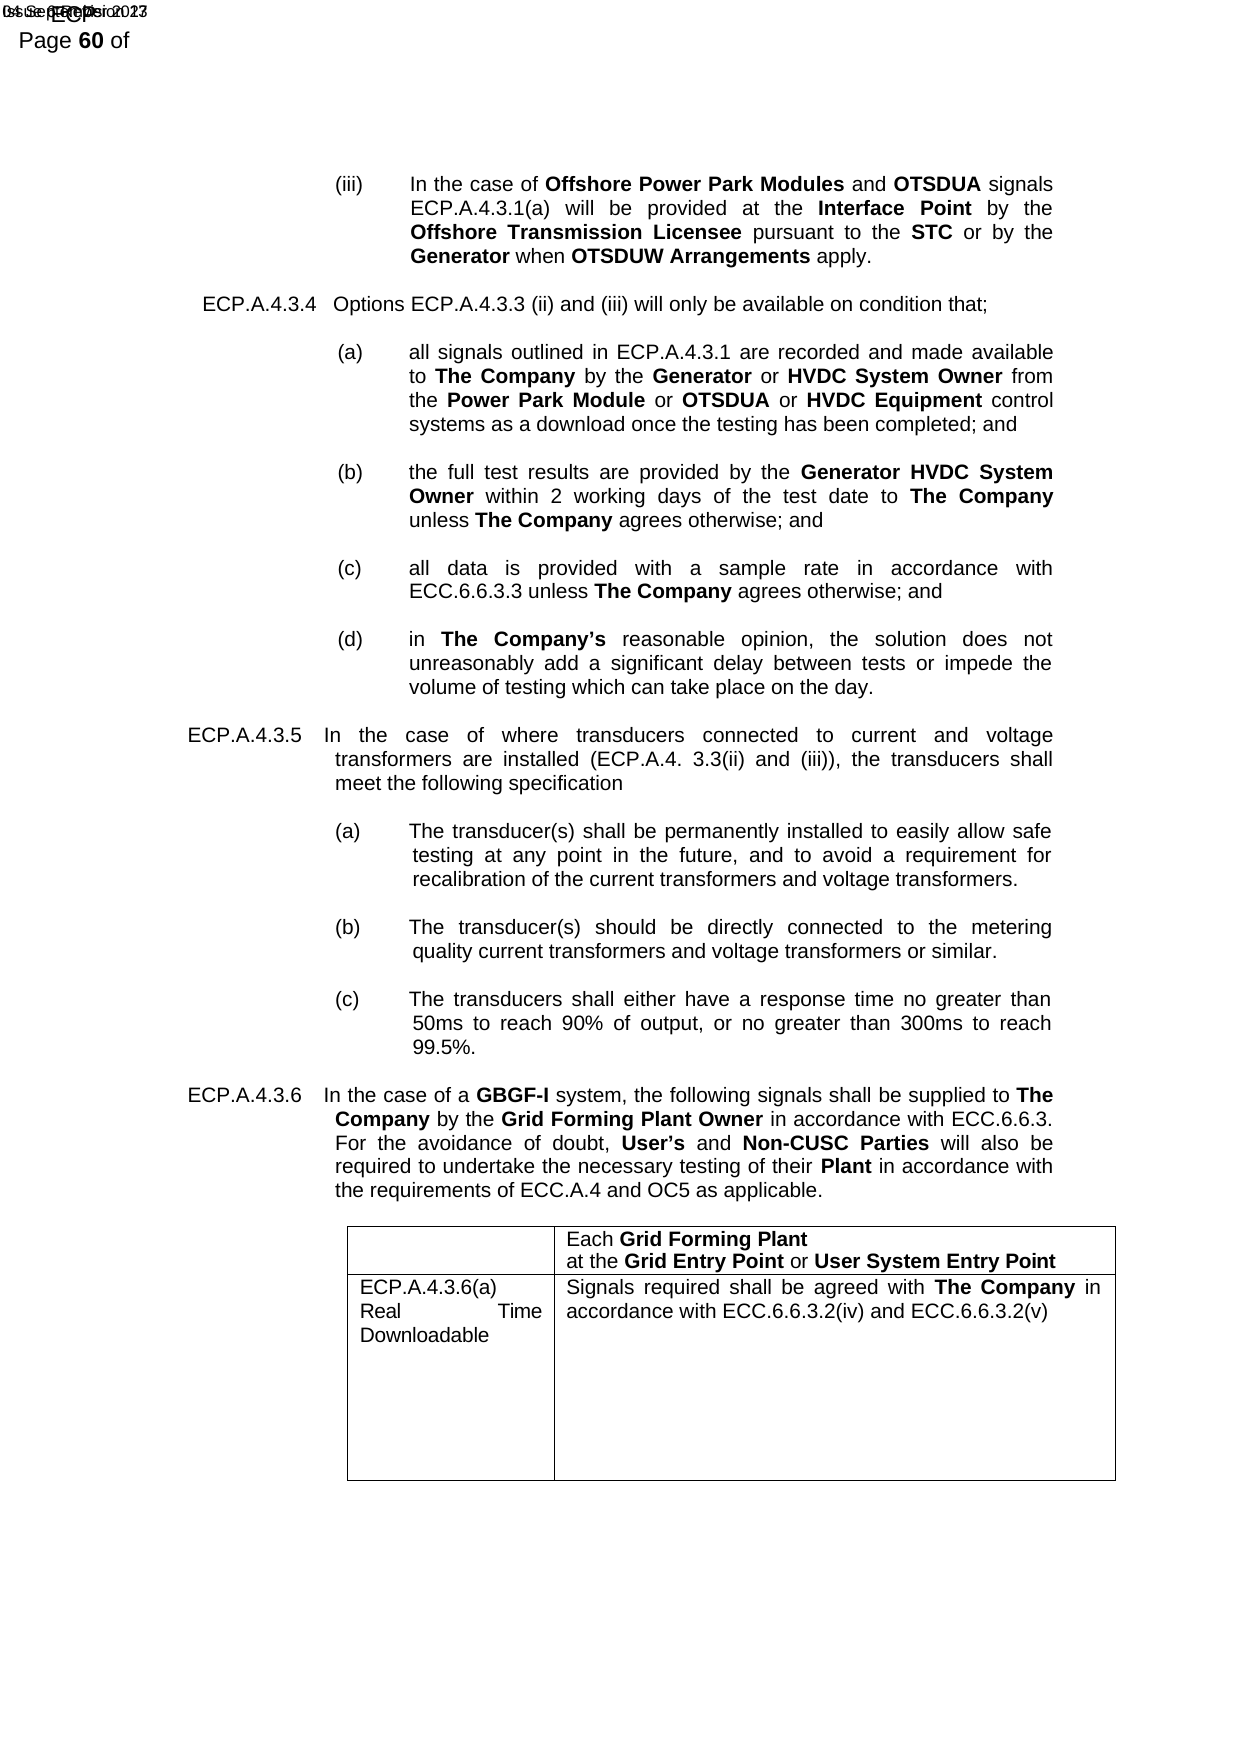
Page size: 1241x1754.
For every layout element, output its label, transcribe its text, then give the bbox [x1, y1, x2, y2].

table_header Each Grid Forming Plant at the Grid Entry Point or User System Entry Point [555, 1227, 1115, 1274]
table_cell Signals required shall be agreed with The Company in accordance with ECC.6.6.3.2(iv) and ECC.6.6.3.2(v) [555, 1275, 1115, 1480]
list The transducers shall either have a response time no greater than 50ms to reach 90% of output, or no greater than 300ms to reach 99.5%. [335, 987, 1052, 1058]
list The transducer(s) shall be permanently installed to easily allow safe testing at any point in the future, and to avoid a requirement for recalibration of the current transformers and voltage transformers. [335, 819, 1053, 891]
text ECP.A.4.3.6 In the case of a GBGF-I system, the following signals shall be supplied to The Company by the Grid Forming Plant Owner in accordance with ECC.6.6.3. For the avoidance of doubt, User’s and Non-CUSC Parties will also be required to undertake the necessary testing of their Plant in accordance with the requirements of ECC.A.4 and OC5 as applicable. [187, 1082, 1053, 1202]
table_cell ECP.A.4.3.6(a) Real Time Downloadable [348, 1275, 554, 1480]
list in The Company’s reasonable opinion, the solution does not unreasonably add a significant delay between tests or impede the volume of testing which can take place on the day. [337, 627, 1053, 699]
text ECP.A.4.3.4 Options ECP.A.4.3.3 (ii) and (iii) will only be available on condition that; [202, 292, 1209, 316]
list all data is provided with a sample rate in accordance with ECC.6.6.3.3 unless The Company agrees otherwise; and [337, 555, 1053, 603]
list the full test results are provided by the Generator HVDC System Owner within 2 working days of the test date to The Company unless The Company agrees otherwise; and [337, 459, 1053, 531]
list The transducer(s) should be directly connected to the metering quality current transformers and voltage transformers or similar. [335, 915, 1052, 963]
text ECP.A.4.3.5 In the case of where transducers connected to current and voltage transformers are installed (ECP.A.4. 3.3(ii) and (iii)), the transducers shall meet the following specification [187, 723, 1053, 795]
list all signals outlined in ECP.A.4.3.1 are recorded and made available to The Company by the Generator or HVDC System Owner from the Power Park Module or OTSDUA or HVDC Equipment control systems as a download once the testing has been completed; and [337, 339, 1053, 435]
table_header [348, 1227, 554, 1274]
list In the case of Offshore Power Park Modules and OTSDUA signals ECP.A.4.3.1(a) will be provided at the Interface Point by the Offshore Transmission Licensee pursuant to the STC or by the Generator when OTSDUW Arrangements apply. [335, 172, 1053, 268]
